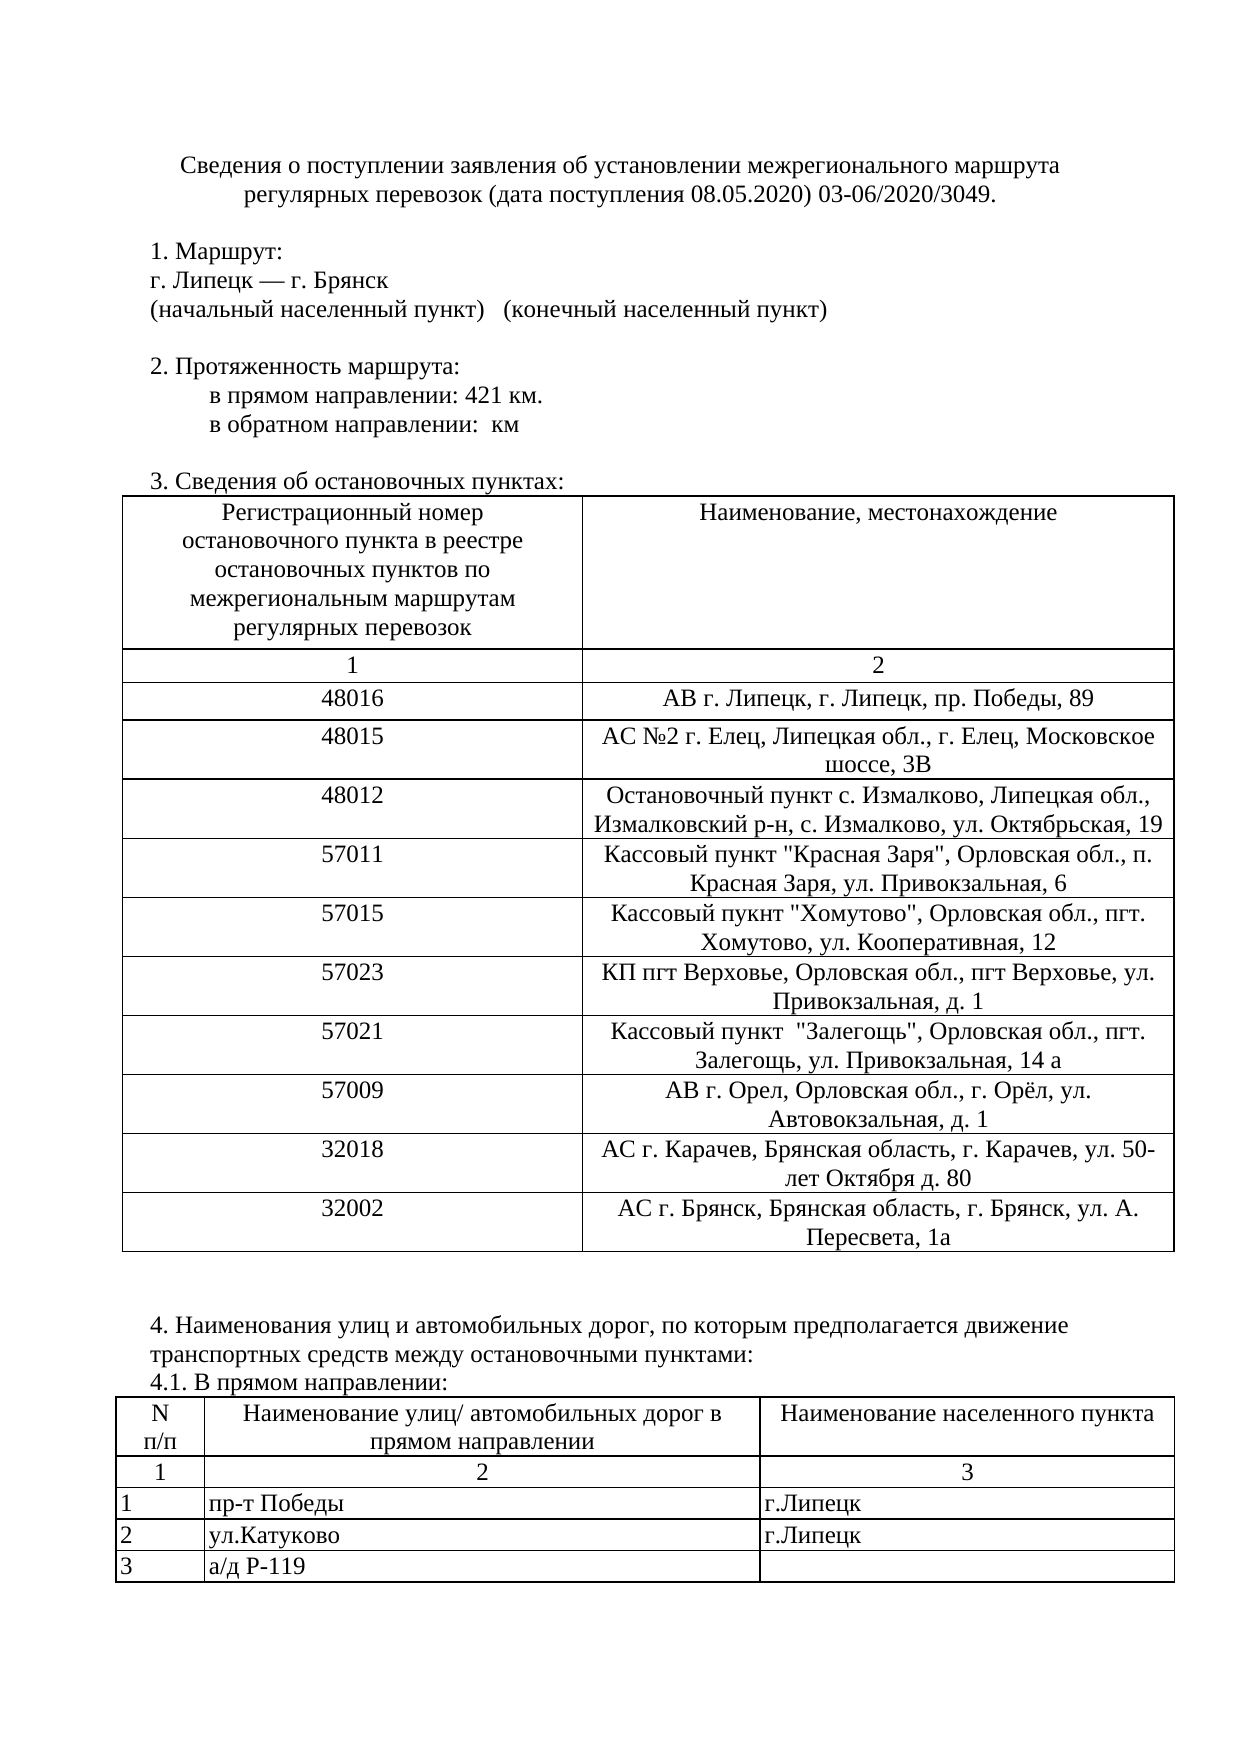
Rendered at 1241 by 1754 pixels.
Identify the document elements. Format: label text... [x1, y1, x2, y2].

table_cell 57021 [123, 1016, 582, 1074]
table_cell а/д Р-119 [205, 1551, 759, 1581]
table_cell 3 [761, 1457, 1174, 1487]
table_cell ул.Катуково [205, 1520, 759, 1549]
table_cell КП пгт Верховье, Орловская обл., пгт Верховье, ул. Привокзальная, д. 1 [583, 957, 1173, 1014]
table_cell [761, 1551, 1174, 1581]
table_header Регистрационный номер остановочного пункта в реестре остановочных пунктов по межрегиональным маршрутам регулярных перевозок [123, 497, 582, 648]
table_cell г.Липецк [761, 1520, 1174, 1549]
text 4.1. В прямом направлении: [150, 1367, 1090, 1396]
table_cell 2 [583, 650, 1173, 681]
table_cell 48015 [123, 721, 582, 778]
table_cell 48016 [123, 683, 582, 719]
table_header N п/п [117, 1398, 204, 1455]
text Сведения о поступлении заявления об установлении межрегионального маршрута регулярных перевозок (дата поступления 08.05.2020) 03-06/2020/3049. [150, 150, 1090, 207]
table_cell 2 [117, 1520, 204, 1549]
table_cell 1 [117, 1457, 204, 1487]
table_cell АС г. Брянск, Брянская область, г. Брянск, ул. А. Пересвета, 1а [583, 1193, 1173, 1251]
text 4. Наименования улиц и автомобильных дорог, по которым предполагается движение транспортных средств между остановочными пунктами: [150, 1310, 1090, 1367]
table_header Наименование улиц/ автомобильных дорог в прямом направлении [205, 1398, 759, 1455]
table_cell г.Липецк [761, 1488, 1174, 1518]
table_cell 57011 [123, 839, 582, 896]
table_cell Кассовый пункт "Красная Заря", Орловская обл., п. Красная Заря, ул. Привокзальная, 6 [583, 839, 1173, 896]
table_cell АВ г. Орел, Орловская обл., г. Орёл, ул. Автовокзальная, д. 1 [583, 1075, 1173, 1133]
table_cell 57015 [123, 898, 582, 956]
text 3. Сведения об остановочных пунктах: [150, 466, 1090, 495]
table_cell Кассовый пукнт "Хомутово", Орловская обл., пгт. Хомутово, ул. Кооперативная, 12 [583, 898, 1173, 956]
text 1. Маршрут: [150, 236, 1090, 265]
table_cell Кассовый пункт "Залегощь", Орловская обл., пгт. Залегощь, ул. Привокзальная, 14 а [583, 1016, 1173, 1074]
text в обратном направлении: км [150, 409, 1090, 437]
table_cell 57009 [123, 1075, 582, 1133]
table_header Наименование, местонахождение [583, 497, 1173, 648]
table_cell Остановочный пункт с. Измалково, Липецкая обл., Измалковский р-н, с. Измалково, ул. Октябрьская, 19 [583, 780, 1173, 837]
table_cell 32018 [123, 1134, 582, 1192]
table_cell 48012 [123, 780, 582, 837]
table_cell АВ г. Липецк, г. Липецк, пр. Победы, 89 [583, 683, 1173, 719]
table_cell 32002 [123, 1193, 582, 1251]
table_cell 1 [123, 650, 582, 681]
table_cell пр-т Победы [205, 1488, 759, 1518]
table_header Наименование населенного пункта [761, 1398, 1174, 1455]
table_cell 1 [117, 1488, 204, 1518]
table_cell 57023 [123, 957, 582, 1014]
text в прямом направлении: 421 км. [150, 380, 1090, 409]
text г. Липецк — г. Брянск [150, 265, 1090, 294]
text (начальный населенный пункт) (конечный населенный пункт) [150, 294, 1090, 322]
table_cell 2 [205, 1457, 759, 1487]
table_cell АС №2 г. Елец, Липецкая обл., г. Елец, Московское шоссе, 3В [583, 721, 1173, 778]
table_cell 3 [117, 1551, 204, 1581]
text 2. Протяженность маршрута: [150, 351, 1090, 380]
table_cell АС г. Карачев, Брянская область, г. Карачев, ул. 50-лет Октября д. 80 [583, 1134, 1173, 1192]
